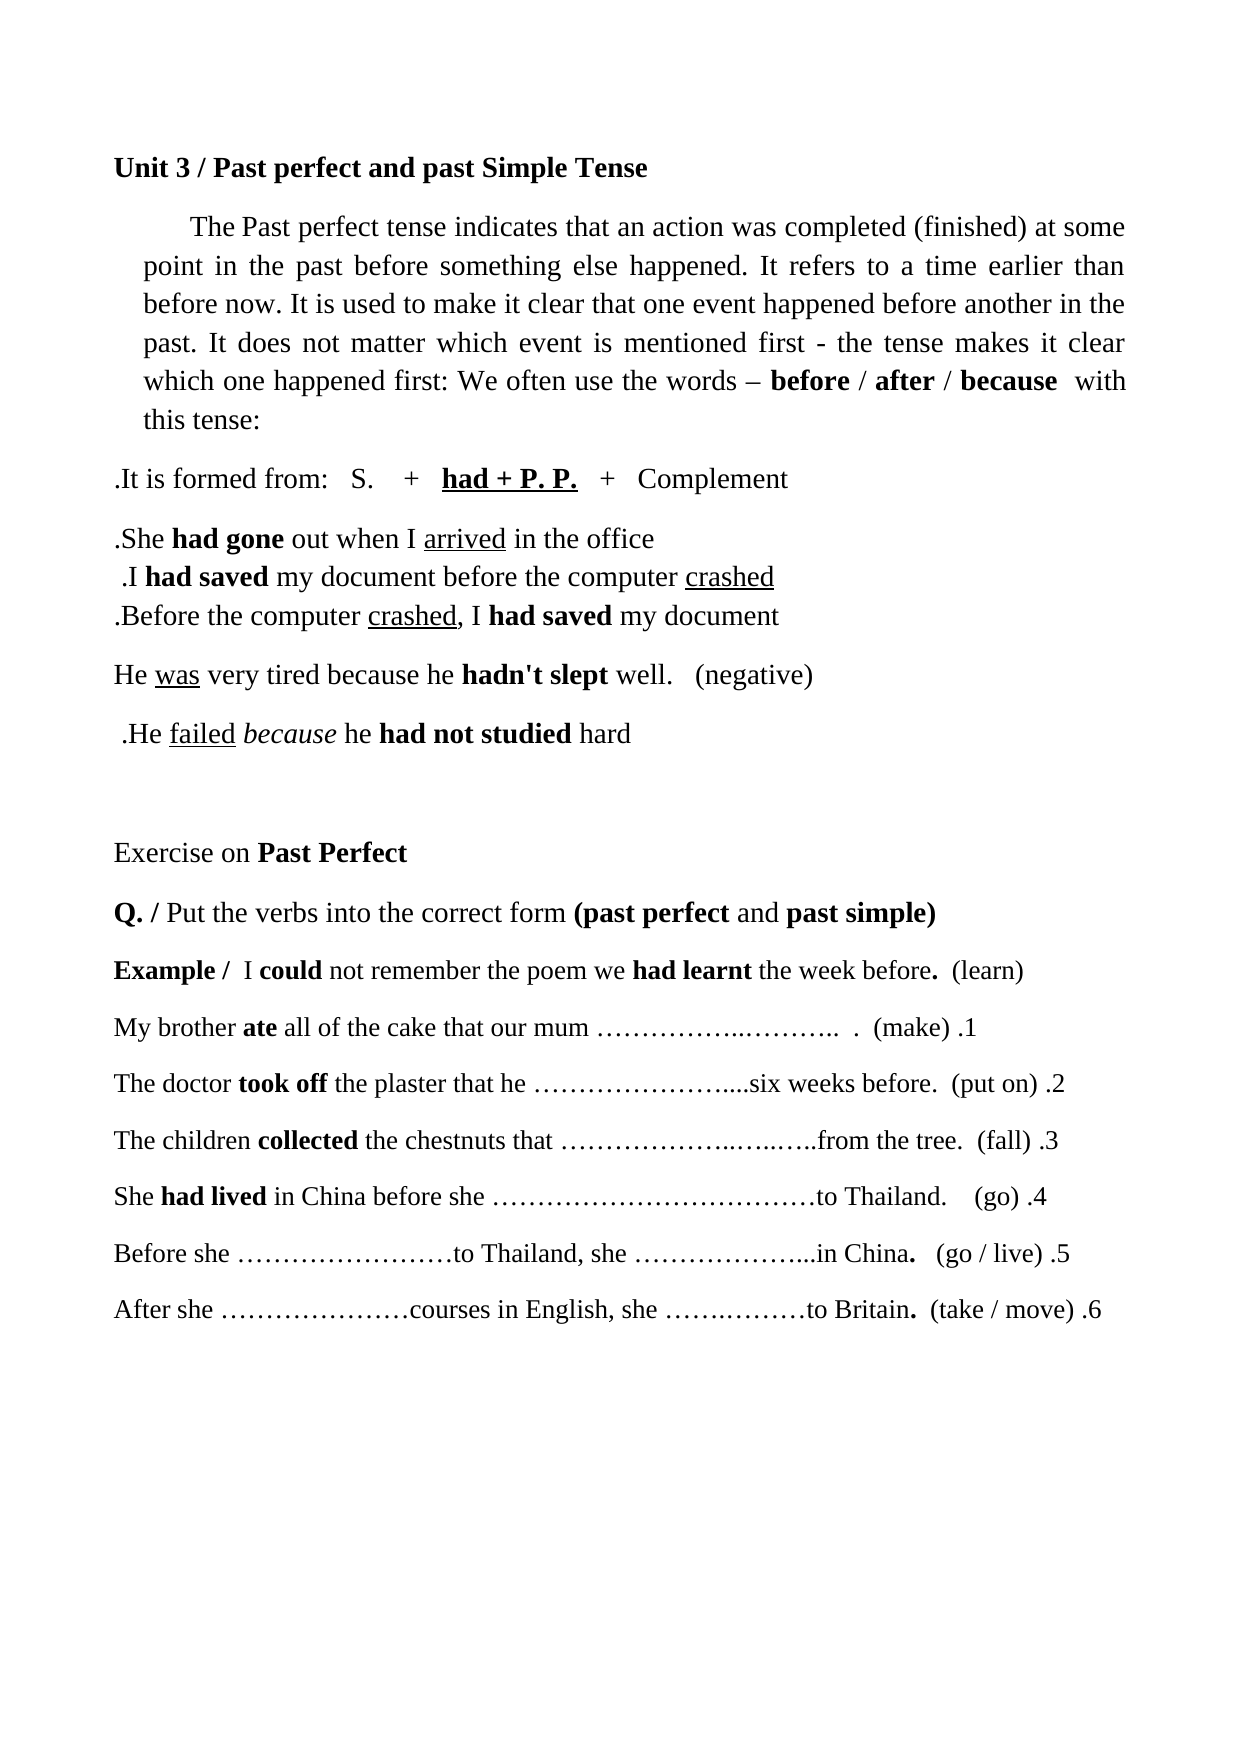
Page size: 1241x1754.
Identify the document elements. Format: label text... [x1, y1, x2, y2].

text Example / I could not remember the poem we had learnt the week before. (learn) [114, 954, 1088, 985]
text She had gone out when I arrived in the office. [114, 521, 1053, 554]
text 3. The children collected the chestnuts that ………………..…..…..from the tree. (fall) [114, 1124, 1073, 1155]
text Q. / Put the verbs into the correct form (past perfect and past simple) [114, 895, 1053, 928]
text He failed because he had not studied hard. [114, 717, 1053, 750]
text 2. The doctor took off the plaster that he …………………....six weeks before. (put on) [114, 1067, 1073, 1098]
text 5. Before she ……………………to Thailand, she ………………...in China. (go / live) [114, 1237, 1073, 1268]
text Exercise on Past Perfect [114, 835, 1053, 869]
text The Past perfect tense indicates that an action was completed (finished) at some point in the past before something else happened. It refers to a time earlier than before now. It is used to make it clear that one event happened before another in the past. It does not matter which event is mentioned first - the tense makes it clear which one happened first: We often use the words – before / after / because with this tense: [143, 209, 1127, 436]
text I had saved my document before the computer crashed. [114, 559, 1053, 593]
text 1. My brother ate all of the cake that our mum ……………..……….. . (make) [114, 1011, 1053, 1042]
text 6. After she …………………courses in English, she …….………to Britain. (take / move) [114, 1293, 1118, 1325]
text Unit 3 / Past perfect and past Simple Tense [114, 150, 1053, 183]
text Before the computer crashed, I had saved my document. [114, 598, 1053, 631]
text It is formed from: S. + had + P. P. + Complement. [114, 461, 1053, 495]
text 4. She had lived in China before she ………………………………to Thailand. (go) [114, 1180, 1073, 1212]
text He was very tired because he hadn't slept well. (negative) [114, 657, 1053, 691]
